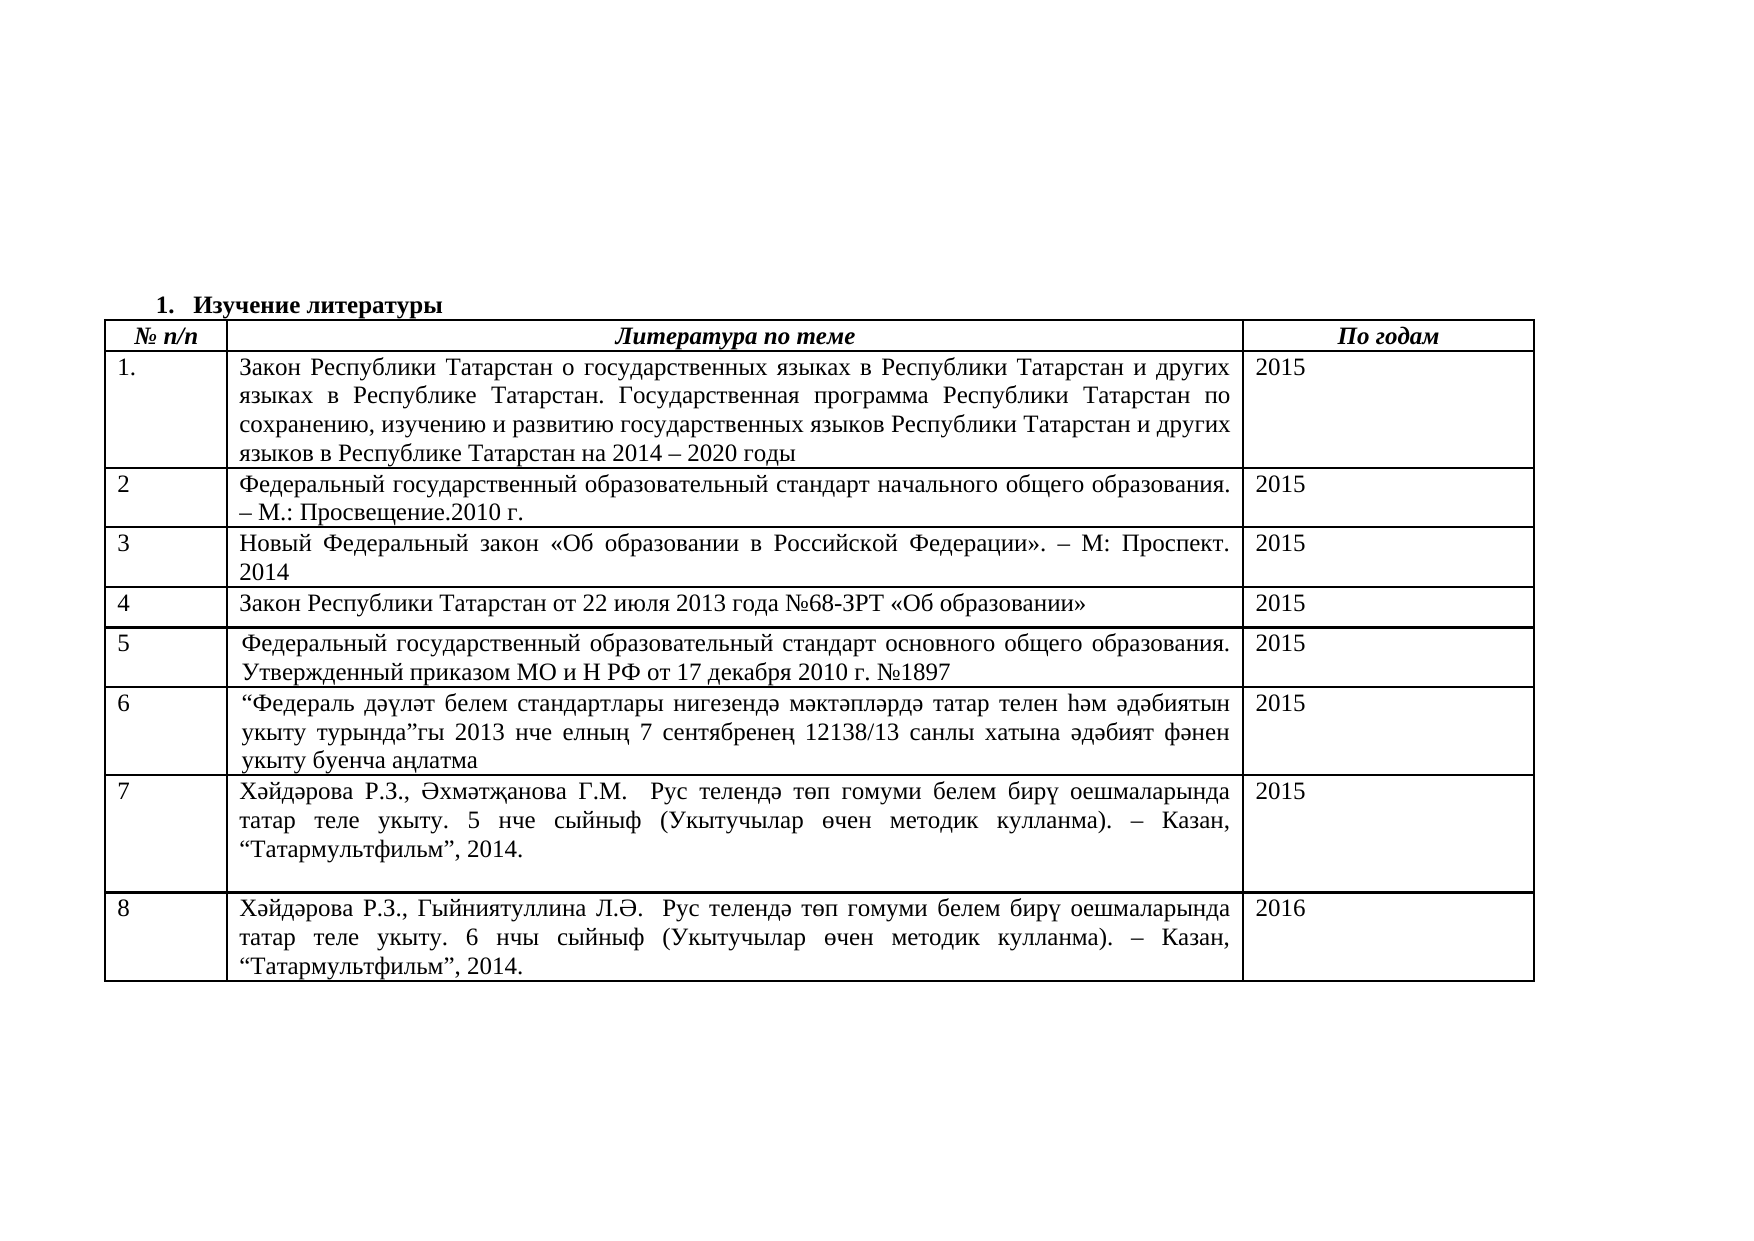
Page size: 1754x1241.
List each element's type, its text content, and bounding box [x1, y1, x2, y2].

table_cell 2015 [1244, 688, 1533, 774]
table_cell 1. [106, 352, 226, 467]
table_cell 2016 [1244, 894, 1533, 980]
table_cell 7 [106, 776, 226, 891]
table_cell 2015 [1244, 629, 1533, 686]
table_cell Федеральный государственный образовательный стандарт начального общего образования. – М.: Просвещение.2010 г. [228, 469, 1242, 526]
table_cell 6 [106, 688, 226, 774]
table_cell Закон Республики Татарстан о государственных языках в Республики Татарстан и других языках в Республике Татарстан. Государственная программа Республики Татарстан по сохранению, изучению и развитию государственных языков Республики Татарстан и других языков в Республике Татарстан на 2014 – 2020 годы [228, 352, 1242, 467]
table_cell 2015 [1244, 776, 1533, 891]
table_cell 2015 [1244, 352, 1533, 467]
table_cell 3 [106, 528, 226, 586]
table_cell Федеральный государственный образовательный стандарт основного общего образования. Утвержденный приказом МО и Н РФ от 17 декабря 2010 г. №1897 [228, 629, 1242, 686]
table_cell Хәйдәрова Р.З., Әхмәтҗанова Г.М. Рус телендә төп гомуми белем бирү оешмаларында татар теле укыту. 5 нче сыйныф (Укытучылар өчен методик кулланма). – Казан, “Татармультфильм”, 2014. [228, 776, 1242, 891]
table_cell 2015 [1244, 469, 1533, 526]
table_cell 4 [106, 588, 226, 626]
table_cell Новый Федеральный закон «Об образовании в Российской Федерации». – М: Проспект. 2014 [228, 528, 1242, 586]
table_header Литература по теме [228, 321, 1242, 349]
table_cell Закон Республики Татарстан от 22 июля 2013 года №68-ЗРТ «Об образовании» [228, 588, 1242, 626]
table_cell 5 [106, 629, 226, 686]
table_cell 2015 [1244, 528, 1533, 586]
table_cell 2 [106, 469, 226, 526]
table_cell Хәйдәрова Р.З., Гыйниятуллина Л.Ә. Рус телендә төп гомуми белем бирү оешмаларында татар теле укыту. 6 нчы сыйныф (Укытучылар өчен методик кулланма). – Казан, “Татармультфильм”, 2014. [228, 894, 1242, 980]
table_header По годам [1244, 321, 1533, 349]
table_header № п/п [106, 321, 226, 349]
list Изучение литературы [156, 290, 1636, 319]
table_cell 8 [106, 894, 226, 980]
table_cell “Федераль дәүләт белем стандартлары нигезендә мәктәпләрдә татар телен һәм әдәбиятын укыту турында”гы 2013 нче елның 7 сентябренең 12138/13 санлы хатына әдәбият фәнен укыту буенча аңлатма [228, 688, 1242, 774]
table_cell 2015 [1244, 588, 1533, 626]
